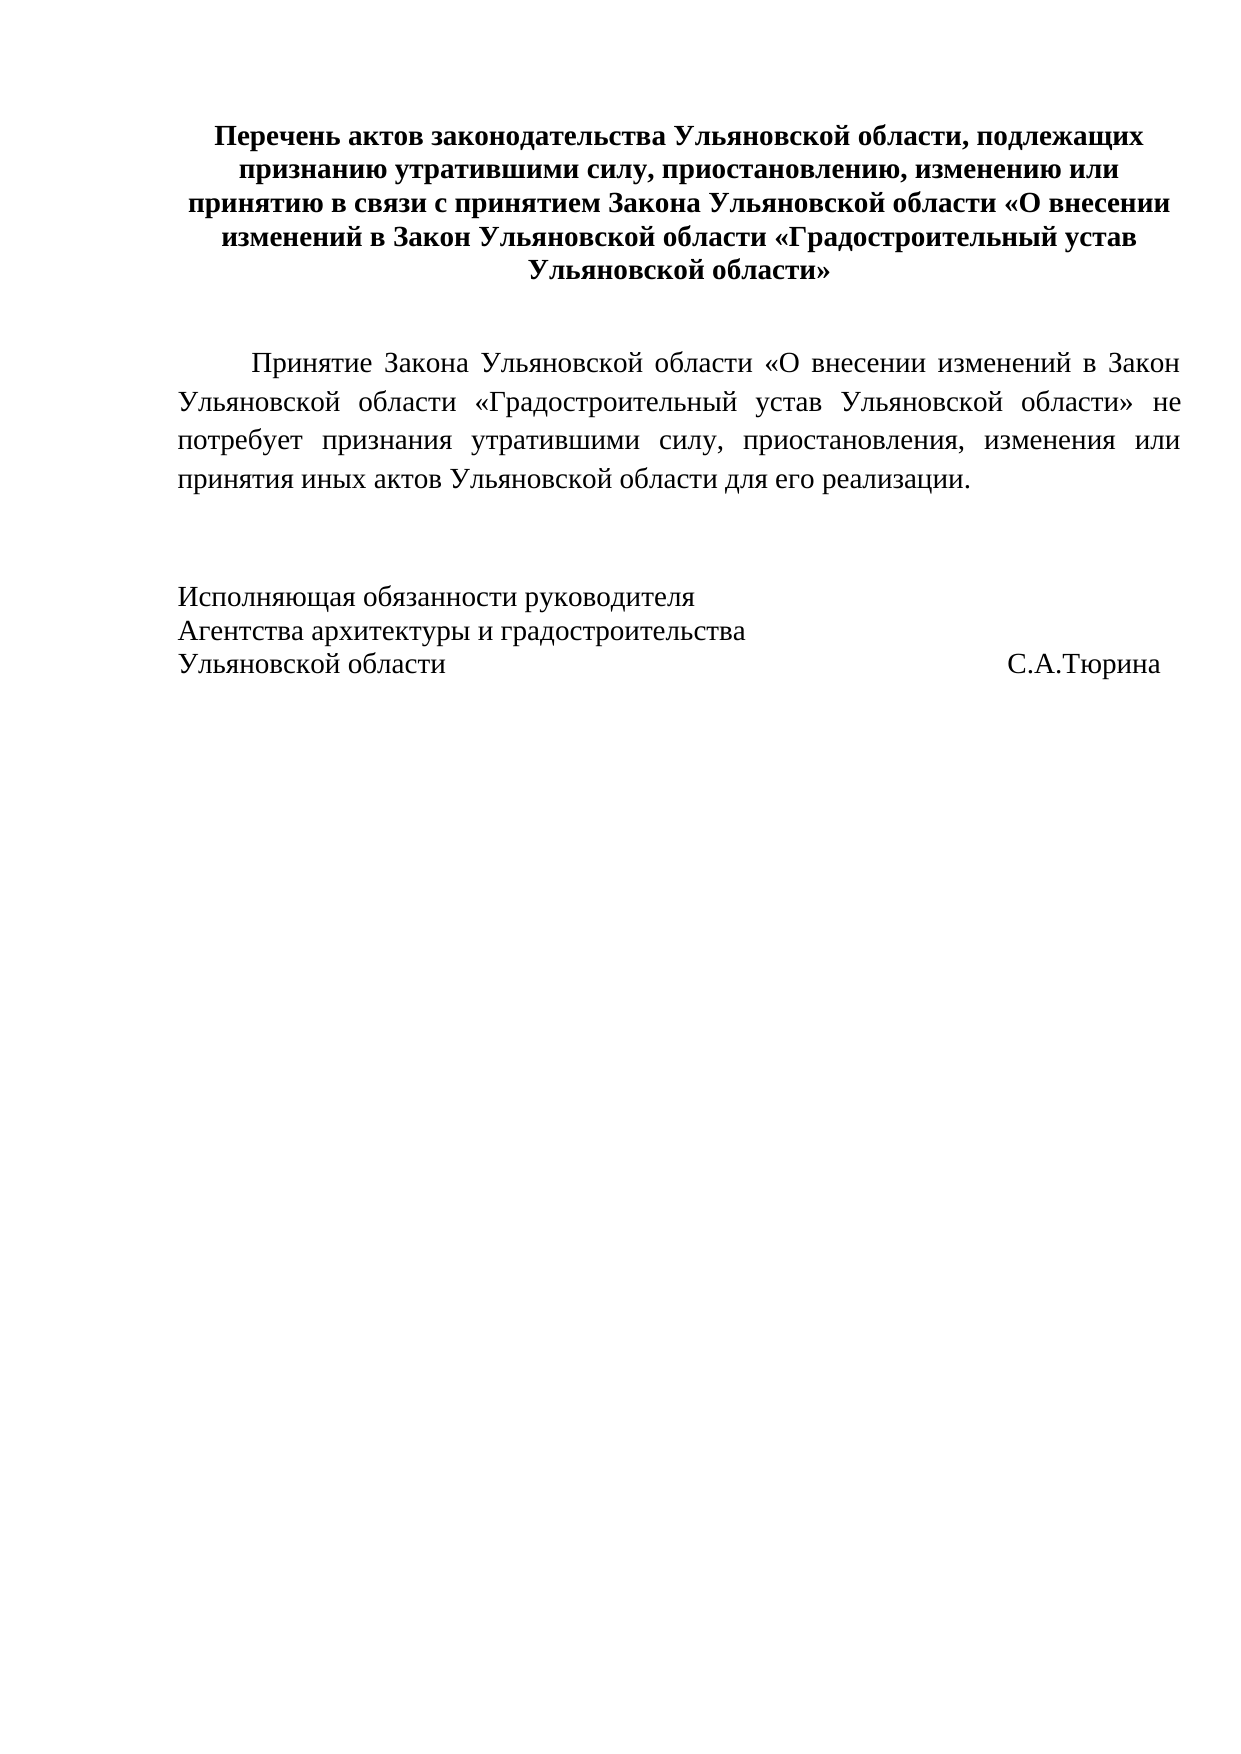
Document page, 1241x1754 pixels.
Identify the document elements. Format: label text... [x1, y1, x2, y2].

text Принятие Закона Ульяновской области «О внесении изменений в Закон Ульяновской области «Градостроительный устав Ульяновской области» не потребует признания утратившими силу, приостановления, изменения или принятия иных актов Ульяновской области для его реализации. [177, 345, 1181, 494]
text Агентства архитектуры и градостроительства [177, 613, 1181, 647]
text Исполняющая обязанности руководителя [177, 579, 1181, 613]
text Ульяновской области С.А.Тюрина [177, 647, 1181, 680]
text Перечень актов законодательства Ульяновской области, подлежащих признанию утратившими силу, приостановлению, изменению или принятию в связи с принятием Закона Ульяновской области «О внесении изменений в Закон Ульяновской области «Градостроительный устав Ульяновской области» [177, 118, 1181, 286]
